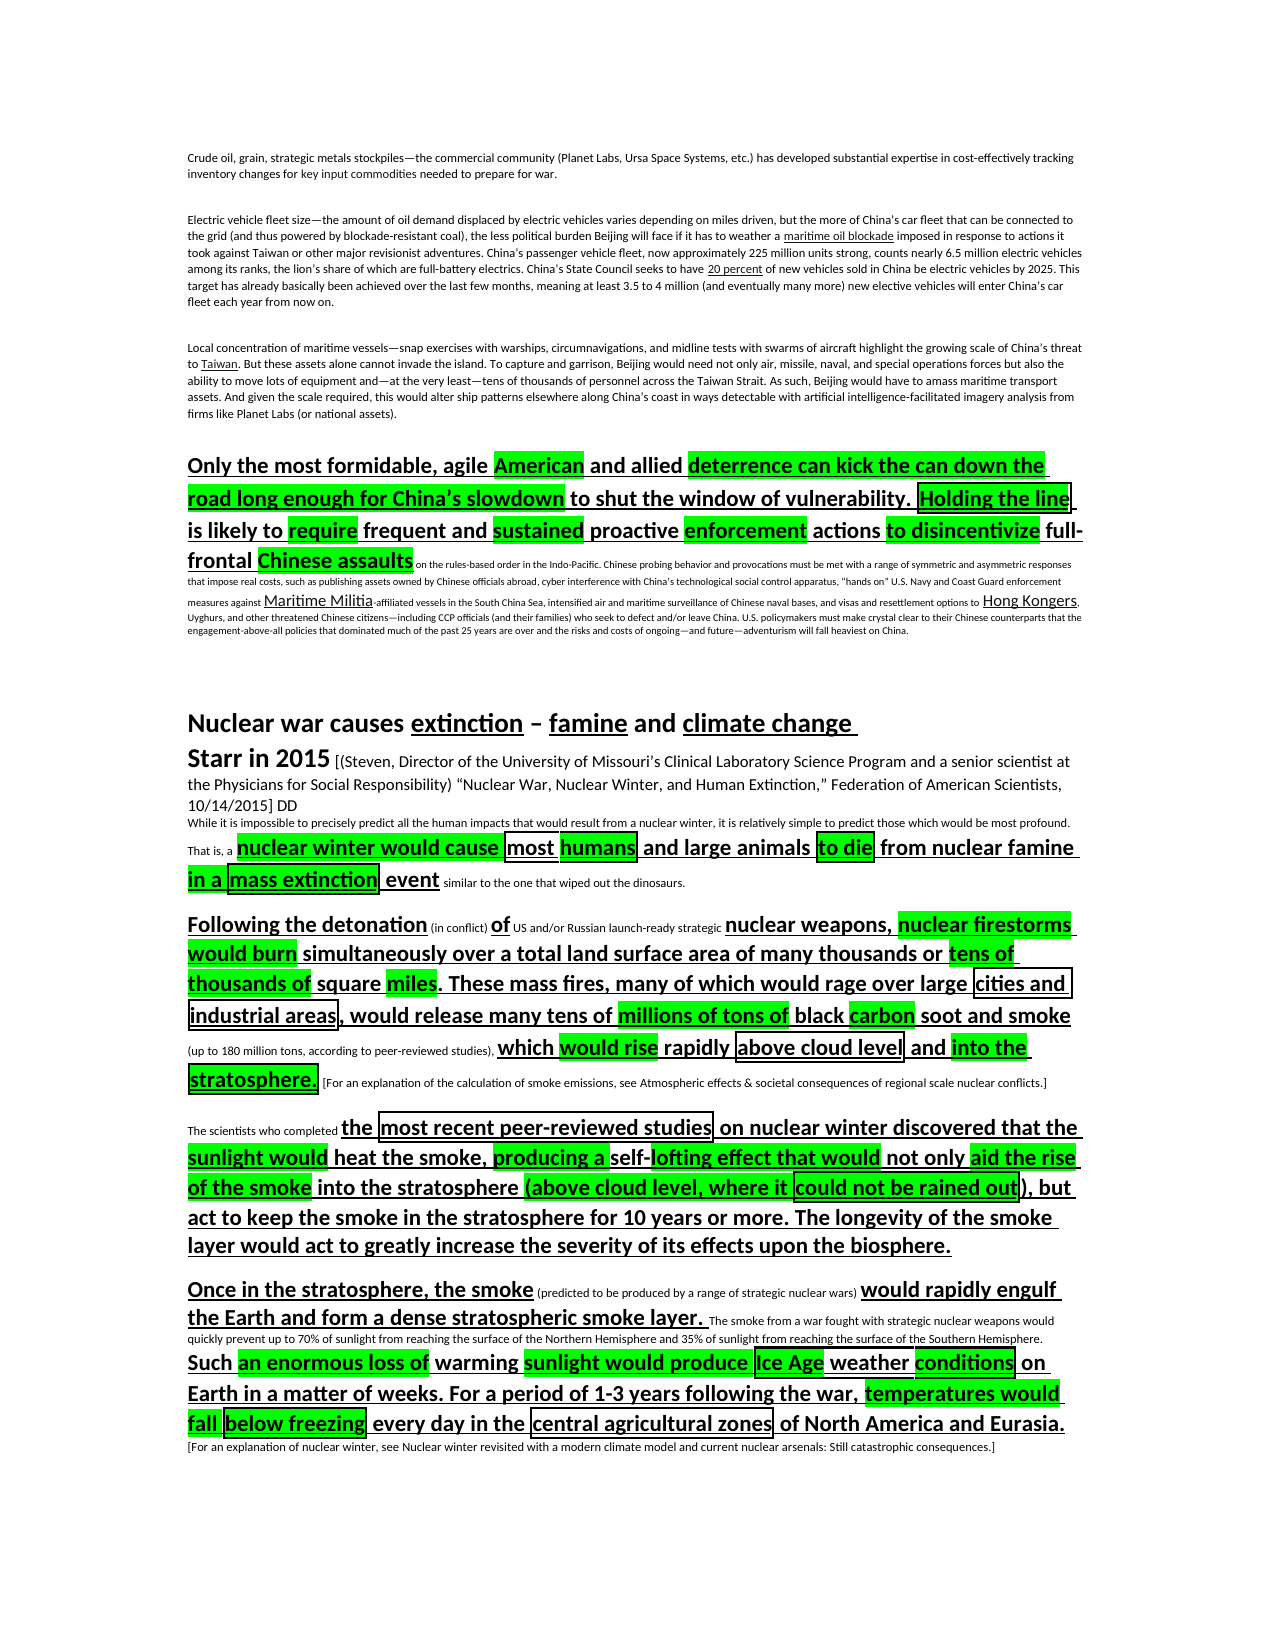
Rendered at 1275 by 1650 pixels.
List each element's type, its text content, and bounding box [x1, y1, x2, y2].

subtitle Nuclear war causes extinction – famine and climate change [187, 706, 1087, 739]
text Starr in 2015 [(Steven, Director of the University of Missouri’s Clinical Laboratory Science Program and a senior scientist at the Physicians for Social Responsibility) “Nuclear War, Nuclear Winter, and Human Extinction,” Federation of American Scientists, 10/14/2015] DD While it is impossible to precisely predict all the human impacts that would result from a nuclear winter, it is relatively simple to predict those which would be most profound. That is, a nuclear winter would cause most humans and large animals to die from nuclear famine in a mass extinction event similar to the one that wiped out the dinosaurs. [187, 742, 1087, 895]
text The scientists who completed the most recent peer-reviewed studies on nuclear winter discovered that the sunlight would heat the smoke, producing a self-lofting effect that would not only aid the rise of the smoke into the stratosphere (above cloud level, where it could not be rained out), but act to keep the smoke in the stratosphere for 10 years or more. The longevity of the smoke layer would act to greatly increase the severity of its effects upon the biosphere. [187, 1111, 1087, 1259]
text Crude oil, grain, strategic metals stockpiles—the commercial community (Planet Labs, Ursa Space Systems, etc.) has developed substantial expertise in cost-effectively tracking inventory changes for key input commodities needed to prepare for war. [187, 150, 1087, 182]
text Electric vehicle fleet size—the amount of oil demand displaced by electric vehicles varies depending on miles driven, but the more of China’s car fleet that can be connected to the grid (and thus powered by blockade-resistant coal), the less political burden Beijing will face if it has to weather a maritime oil blockade imposed in response to actions it took against Taiwan or other major revisionist adventures. China’s passenger vehicle fleet, now approximately 225 million units strong, counts nearly 6.5 million electric vehicles among its ranks, the lion’s share of which are full-battery electrics. China’s State Council seeks to have 20 percent of new vehicles sold in China be electric vehicles by 2025. This target has already basically been achieved over the last few months, meaning at least 3.5 to 4 million (and eventually many more) new elective vehicles will enter China’s car fleet each year from now on. [187, 212, 1087, 310]
text Only the most formidable, agile American and allied deterrence can kick the can down the road long enough for China’s slowdown to shut the window of vulnerability. Holding the line is likely to require frequent and sustained proactive enforcement actions to disincentivize full-frontal Chinese assaults on the rules-based order in the Indo-Pacific. Chinese probing behavior and provocations must be met with a range of symmetric and asymmetric responses that impose real costs, such as publishing assets owned by Chinese officials abroad, cyber interference with China’s technological social control apparatus, “hands on” U.S. Navy and Coast Guard enforcement measures against Maritime Militia-affiliated vessels in the South China Sea, intensified air and maritime surveillance of Chinese naval bases, and visas and resettlement options to Hong Kongers, Uyghurs, and other threatened Chinese citizens—including CCP officials (and their families) who seek to defect and/or leave China. U.S. policymakers must make crystal clear to their Chinese counterparts that the engagement-above-all policies that dominated much of the past 25 years are over and the risks and costs of ongoing—and future—adventurism will fall heaviest on China. [187, 451, 1087, 637]
text Following the detonation (in conflict) of US and/or Russian launch-ready strategic nuclear weapons, nuclear firestorms would burn simultaneously over a total land surface area of many thousands or tens of thousands of square miles. These mass fires, many of which would rage over large cities and industrial areas, would release many tens of millions of tons of black carbon soot and smoke (up to 180 million tons, according to peer-reviewed studies), which would rise rapidly above cloud level and into the stratosphere. [For an explanation of the calculation of smoke emissions, see Atmospheric effects & societal consequences of regional scale nuclear conflicts.] [187, 911, 1087, 1095]
text Once in the stratosphere, the smoke (predicted to be produced by a range of strategic nuclear wars) would rapidly engulf the Earth and form a dense stratospheric smoke layer. The smoke from a war fought with strategic nuclear weapons would quickly prevent up to 70% of sunlight from reaching the surface of the Northern Hemisphere and 35% of sunlight from reaching the surface of the Southern Hemisphere. Such an enormous loss of warming sunlight would produce Ice Age weather conditions on Earth in a matter of weeks. For a period of 1-3 years following the war, temperatures would fall below freezing every day in the central agricultural zones of North America and Eurasia. [For an explanation of nuclear winter, see Nuclear winter revisited with a modern climate model and current nuclear arsenals: Still catastrophic consequences.] [187, 1275, 1087, 1454]
text Local concentration of maritime vessels—snap exercises with warships, circumnavigations, and midline tests with swarms of aircraft highlight the growing scale of China’s threat to Taiwan. But these assets alone cannot invade the island. To capture and garrison, Beijing would need not only air, missile, naval, and special operations forces but also the ability to move lots of equipment and—at the very least—tens of thousands of personnel across the Taiwan Strait. As such, Beijing would have to amass maritime transport assets. And given the scale required, this would alter ship patterns elsewhere along China’s coast in ways detectable with artificial intelligence-facilitated imagery analysis from firms like Planet Labs (or national assets). [187, 340, 1087, 421]
